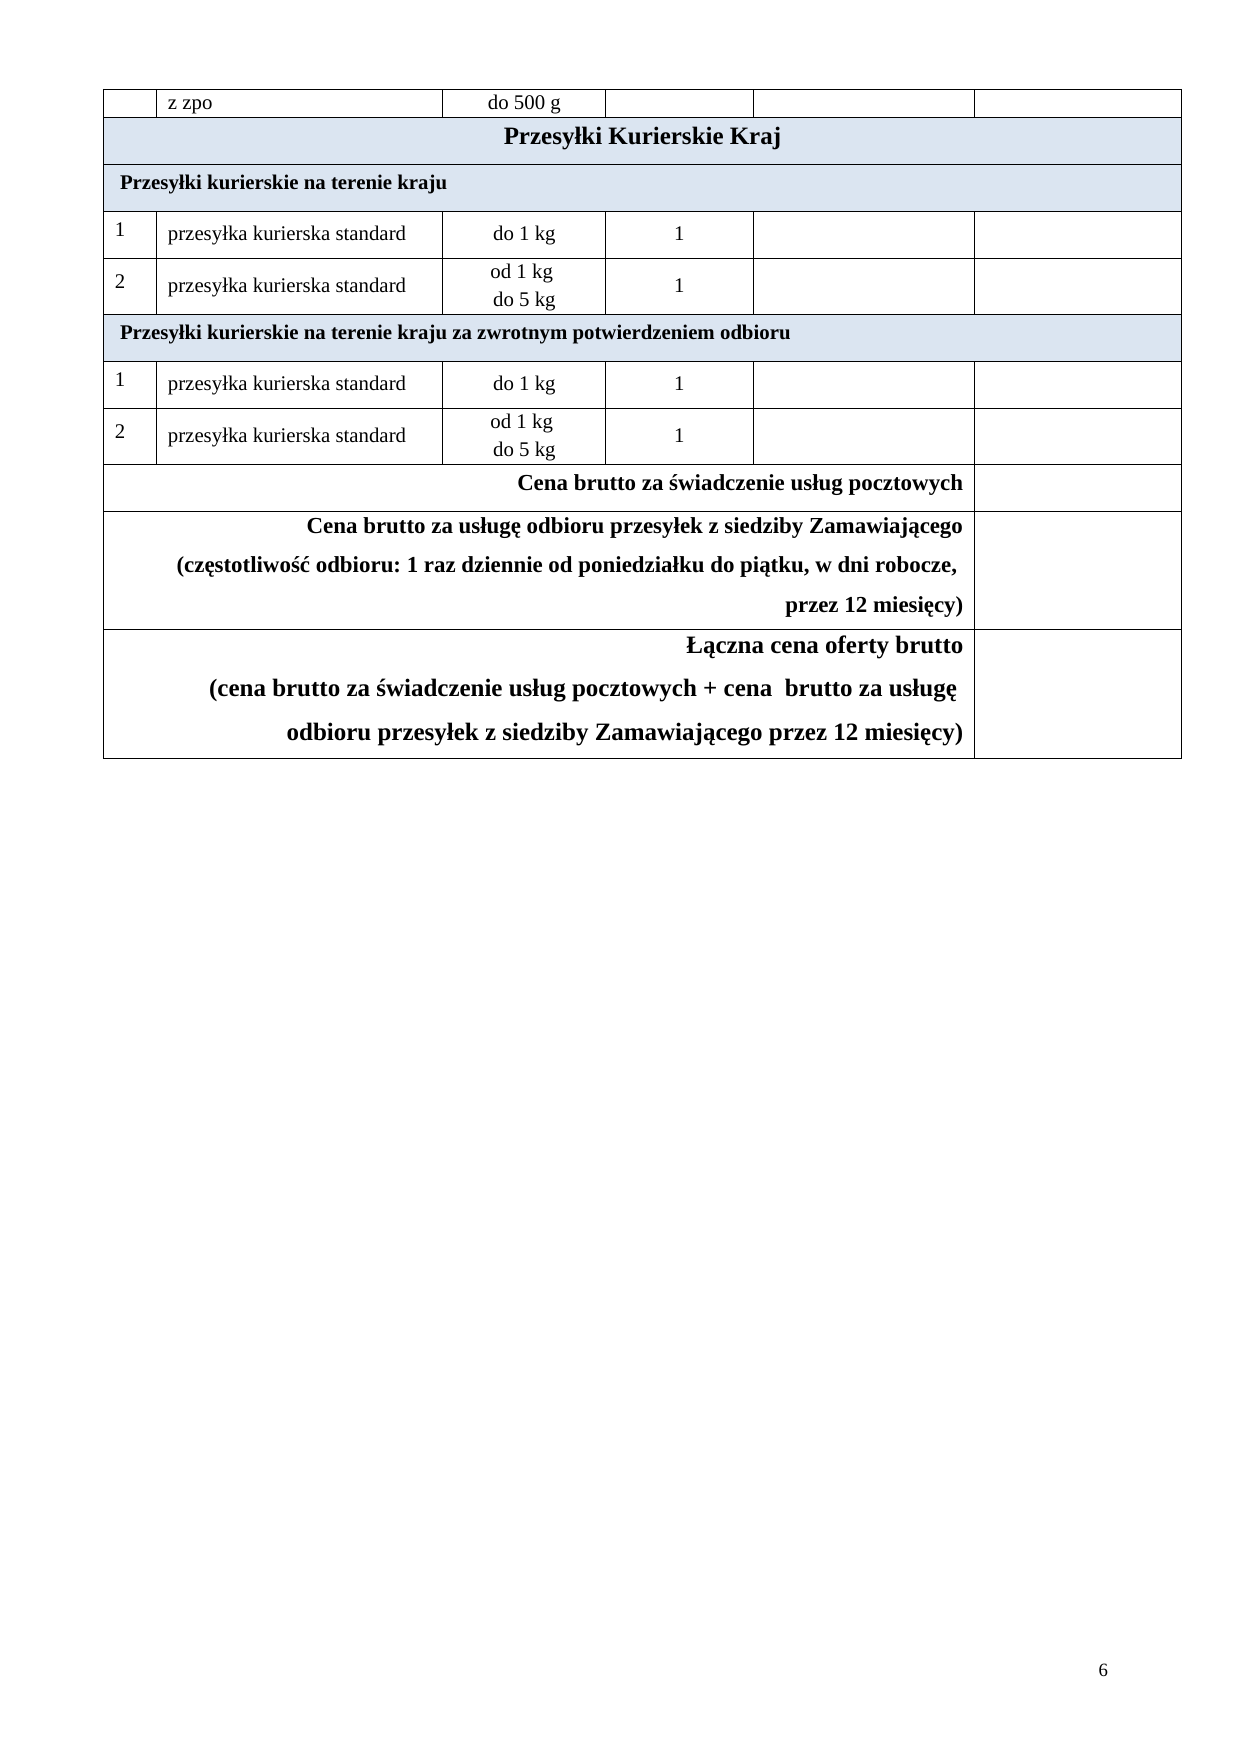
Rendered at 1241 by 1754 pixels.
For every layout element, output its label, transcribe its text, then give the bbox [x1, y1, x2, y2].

table_cell [975, 409, 1181, 464]
table_cell Przesyłki Kurierskie Kraj [104, 118, 1181, 164]
table_cell Łączna cena oferty brutto (cena brutto za świadczenie usług pocztowych + cena brutto za usługę odbioru przesyłek z siedziby Zamawiającego przez 12 miesięcy) [104, 630, 974, 757]
table_cell [975, 630, 1181, 757]
table_cell Format S do 500 g [443, 90, 605, 117]
table_cell 1 [104, 90, 156, 117]
table_cell przesyłka kurierska standard [157, 362, 442, 408]
table_cell przesyłka kurierska standard [157, 409, 442, 464]
table_cell 1 [606, 212, 753, 258]
table_cell do 1 kg [443, 212, 605, 258]
table_cell Przesyłki kurierskie na terenie kraju [104, 165, 1181, 211]
table_cell 1 [606, 90, 753, 117]
table_cell przesyłka kurierska standard [157, 212, 442, 258]
table_cell 2 [104, 259, 156, 314]
table_cell Cena brutto za świadczenie usług pocztowych [104, 465, 974, 511]
table_cell [754, 259, 974, 314]
table_cell Przesyłki kurierskie na terenie kraju za zwrotnym potwierdzeniem odbioru [104, 315, 1181, 361]
table_cell 2 [104, 409, 156, 464]
table_cell [975, 512, 1181, 629]
table_cell 1 [606, 259, 753, 314]
table_cell 1 [606, 362, 753, 408]
table_cell do 1 kg [443, 362, 605, 408]
table_cell od 1 kg do 5 kg [443, 409, 605, 464]
table_cell [975, 362, 1181, 408]
table_cell [975, 212, 1181, 258]
table_cell [975, 465, 1181, 511]
table_cell [754, 90, 974, 117]
table_cell [754, 212, 974, 258]
table_cell [975, 90, 1181, 117]
table_cell [754, 409, 974, 464]
table_cell [754, 362, 974, 408]
table_cell 1 [104, 212, 156, 258]
table_cell 1 [606, 409, 753, 464]
table_cell Cena brutto za usługę odbioru przesyłek z siedziby Zamawiającego (częstotliwość odbioru: 1 raz dziennie od poniedziałku do piątku, w dni robocze, przez 12 miesięcy) [104, 512, 974, 629]
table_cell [157, 90, 442, 117]
table_cell 1 [104, 362, 156, 408]
table_cell [975, 259, 1181, 314]
table_cell przesyłka kurierska standard [157, 259, 442, 314]
table_cell od 1 kg do 5 kg [443, 259, 605, 314]
